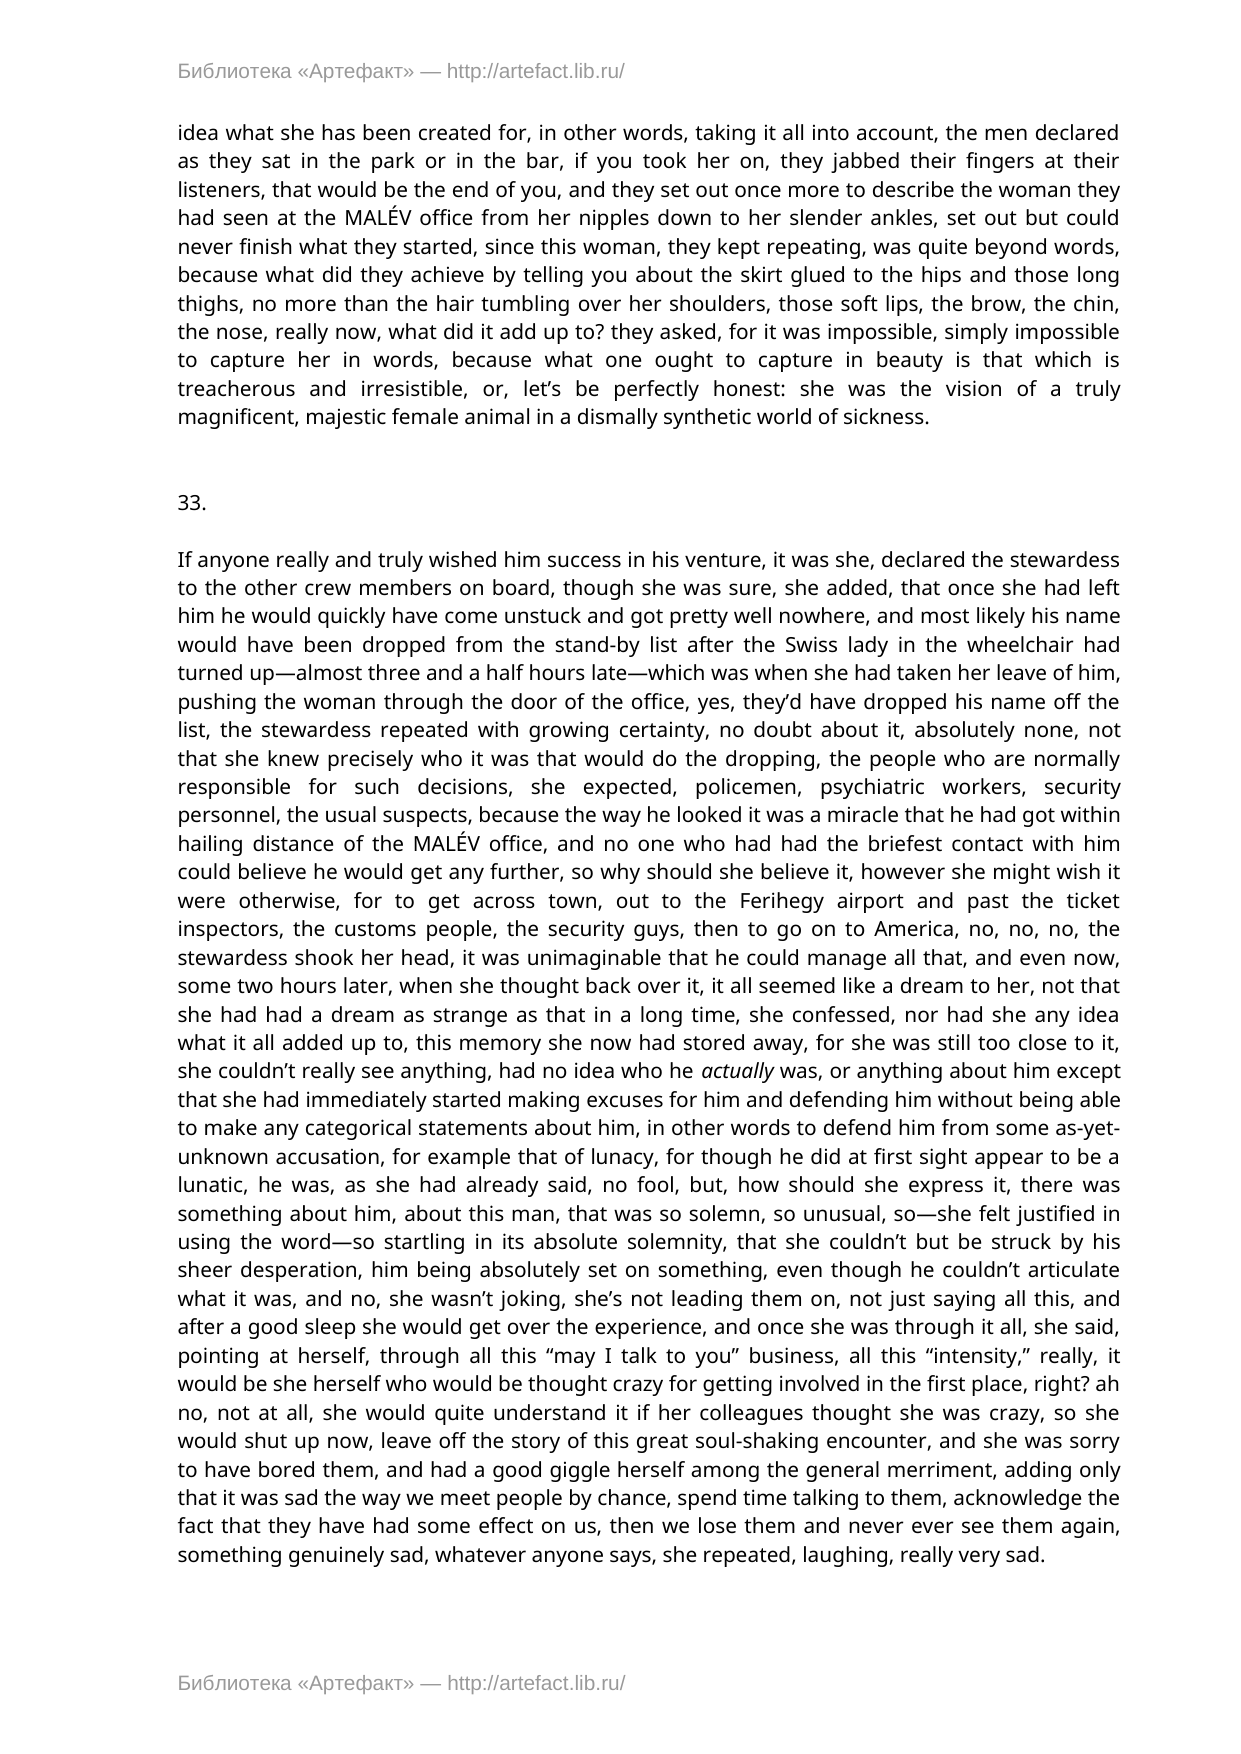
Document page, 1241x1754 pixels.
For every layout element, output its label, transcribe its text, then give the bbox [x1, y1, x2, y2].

text If anyone really and truly wished him success in his venture, it was she, declared the stewardess to the other crew members on board, though she was sure, she added, that once she had left him he would quickly have come unstuck and got pretty well nowhere, and most likely his name would have been dropped from the stand-by list after the Swiss lady in the wheelchair had turned up—almost three and a half hours late—which was when she had taken her leave of him, pushing the woman through the door of the office, yes, they’d have dropped his name off the list, the stewardess repeated with growing certainty, no doubt about it, absolutely none, not that she knew precisely who it was that would do the dropping, the people who are normally responsible for such decisions, she expected, policemen, psychiatric workers, security personnel, the usual suspects, because the way he looked it was a miracle that he had got within hailing distance of the MALÉV office, and no one who had had the briefest contact with him could believe he would get any further, so why should she believe it, however she might wish it were otherwise, for to get across town, out to the Ferihegy airport and past the ticket inspectors, the customs people, the security guys, then to go on to America, no, no, no, the stewardess shook her head, it was unimaginable that he could manage all that, and even now, some two hours later, when she thought back over it, it all seemed like a dream to her, not that she had had a dream as strange as that in a long time, she confessed, nor had she any idea what it all added up to, this memory she now had stored away, for she was still too close to it, she couldn’t really see anything, had no idea who he actually was, or anything about him except that she had immediately started making excuses for him and defending him without being able to make any categorical statements about him, in other words to defend him from some as-yet-unknown accusation, for example that of lunacy, for though he did at first sight appear to be a lunatic, he was, as she had already said, no fool, but, how should she express it, there was something about him, about this man, that was so solemn, so unusual, so—she felt justified in using the word—so startling in its absolute solemnity, that she couldn’t but be struck by his sheer desperation, him being absolutely set on something, even though he couldn’t articulate what it was, and no, she wasn’t joking, she’s not leading them on, not just saying all this, and after a good sleep she would get over the experience, and once she was through it all, she said, pointing at herself, through all this “may I talk to you” business, all this “intensity,” really, it would be she herself who would be thought crazy for getting involved in the first place, right? ah no, not at all, she would quite understand it if her colleagues thought she was crazy, so she would shut up now, leave off the story of this great soul-shaking encounter, and she was sorry to have bored them, and had a good giggle herself among the general merriment, adding only that it was sad the way we meet people by chance, spend time talking to them, acknowledge the fact that they have had some effect on us, then we lose them and never ever see them again, something genuinely sad, whatever anyone says, she repeated, laughing, really very sad. [177, 545, 1122, 1568]
text 33. [177, 488, 1122, 516]
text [177, 118, 1122, 431]
